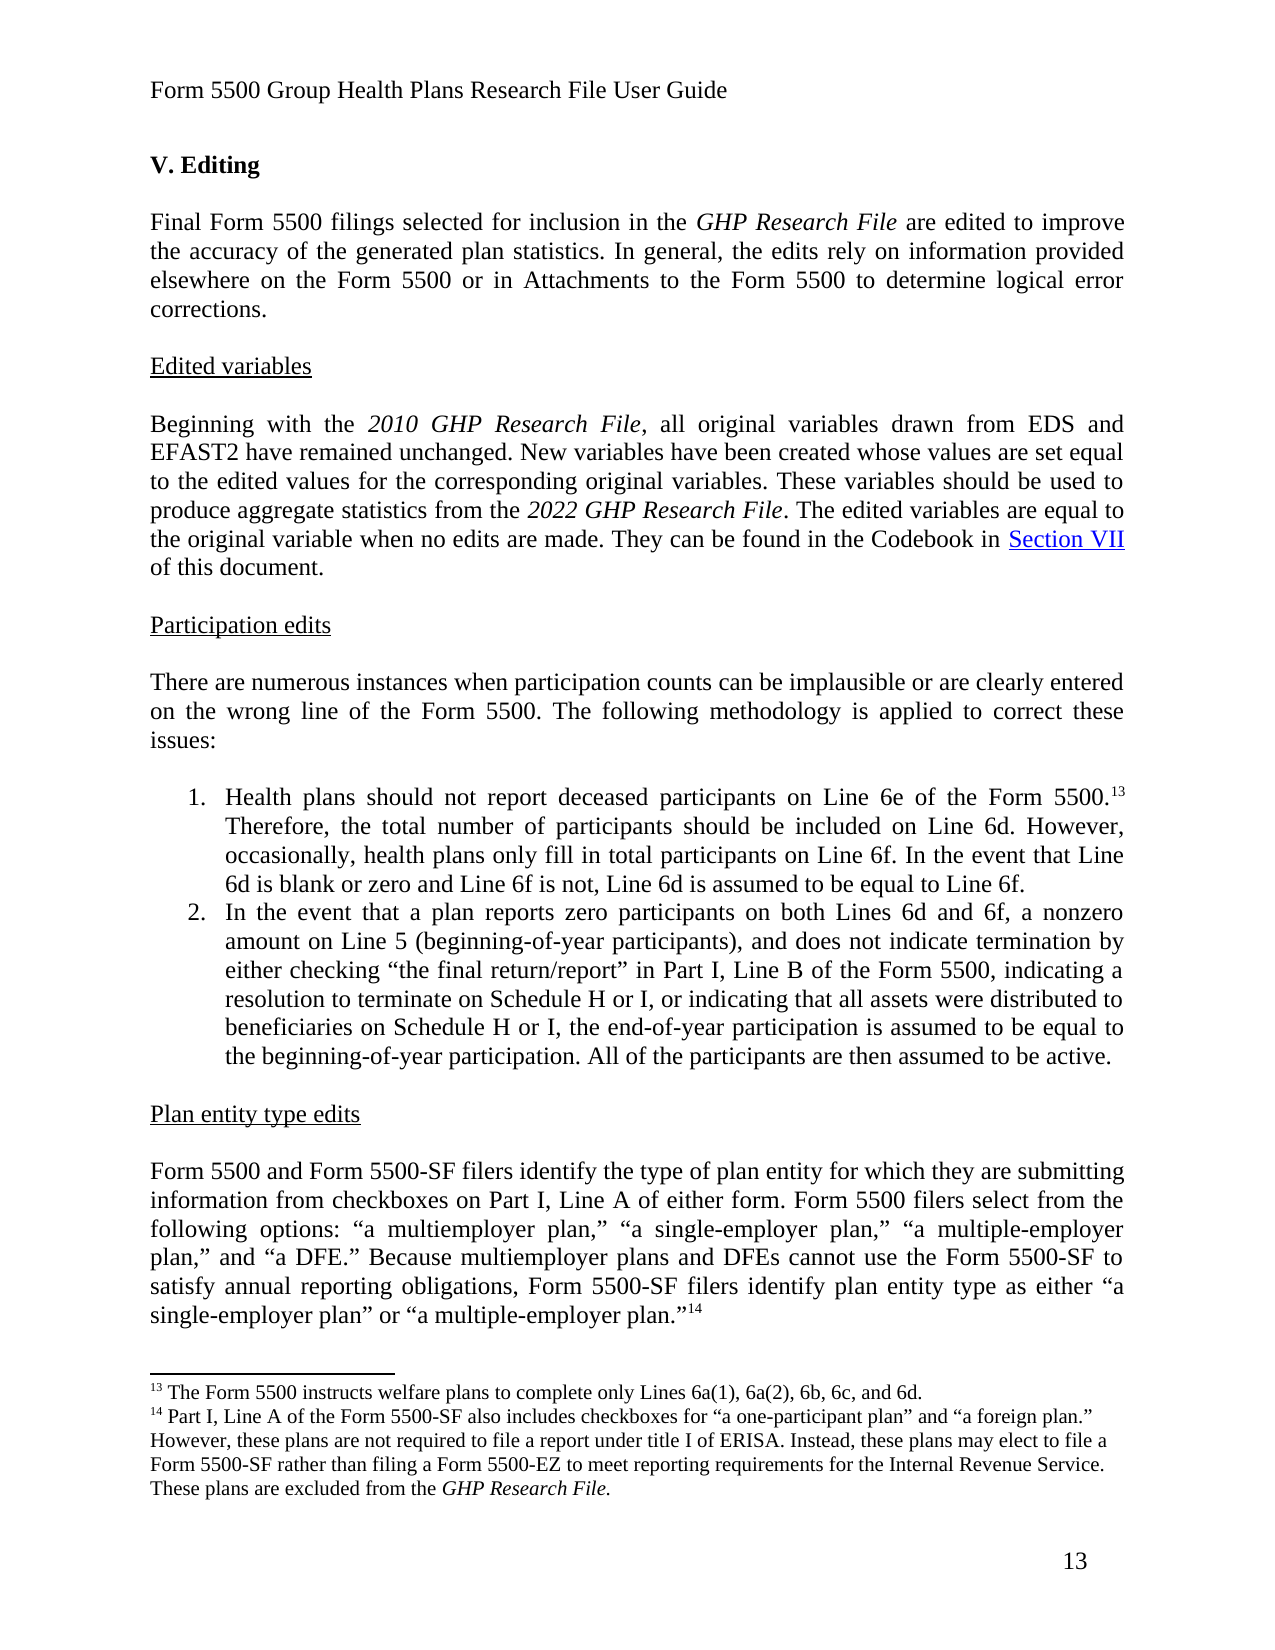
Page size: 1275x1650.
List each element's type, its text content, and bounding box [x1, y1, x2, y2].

text Final Form 5500 filings selected for inclusion in the GHP Research File are edited to improve the accuracy of the generated plan statistics. In general, the edits rely on information provided elsewhere on the Form 5500 or in Attachments to the Form 5500 to determine logical error corrections. [150, 207, 1125, 322]
subtitle Edited variables [150, 351, 1125, 380]
list In the event that a plan reports zero participants on both Lines 6d and 6f, a nonzero amount on Line 5 (beginning-of-year participants), and does not indicate termination by either checking “the final return/report” in Part I, Line B of the Form 5500, indicating a resolution to terminate on Schedule H or I, or indicating that all assets were distributed to beneficiaries on Schedule H or I, the end-of-year participation is assumed to be equal to the beginning-of-year participation. All of the participants are then assumed to be active. [187, 897, 1125, 1070]
text Form 5500 and Form 5500-SF filers identify the type of plan entity for which they are submitting information from checkboxes on Part I, Line A of either form. Form 5500 filers select from the following options: “a multiemployer plan,” “a single-employer plan,” “a multiple-employer plan,” and “a DFE.” Because multiemployer plans and DFEs cannot use the Form 5500-SF to satisfy annual reporting obligations, Form 5500-SF filers identify plan entity type as either “a single-employer plan” or “a multiple-employer plan.” [150, 1156, 1125, 1329]
subtitle V. Editing [150, 150, 1125, 179]
text There are numerous instances when participation counts can be implausible or are clearly entered on the wrong line of the Form 5500. The following methodology is applied to correct these issues: [150, 667, 1125, 754]
subtitle Plan entity type edits [150, 1099, 1125, 1127]
list Health plans should not report deceased participants on Line 6e of the Form 5500. Therefore, the total number of participants should be included on Line 6d. However, occasionally, health plans only fill in total participants on Line 6f. In the event that Line 6d is blank or zero and Line 6f is not, Line 6d is assumed to be equal to Line 6f. [187, 782, 1125, 897]
subtitle Participation edits [150, 610, 1125, 639]
text Beginning with the 2010 GHP Research File, all original variables drawn from EDS and EFAST2 have remained unchanged. New variables have been created whose values are set equal to the edited values for the corresponding original variables. These variables should be used to produce aggregate statistics from the 2022 GHP Research File. The edited variables are equal to the original variable when no edits are made. They can be found in the Codebook in Section VII of this document. [150, 409, 1125, 581]
